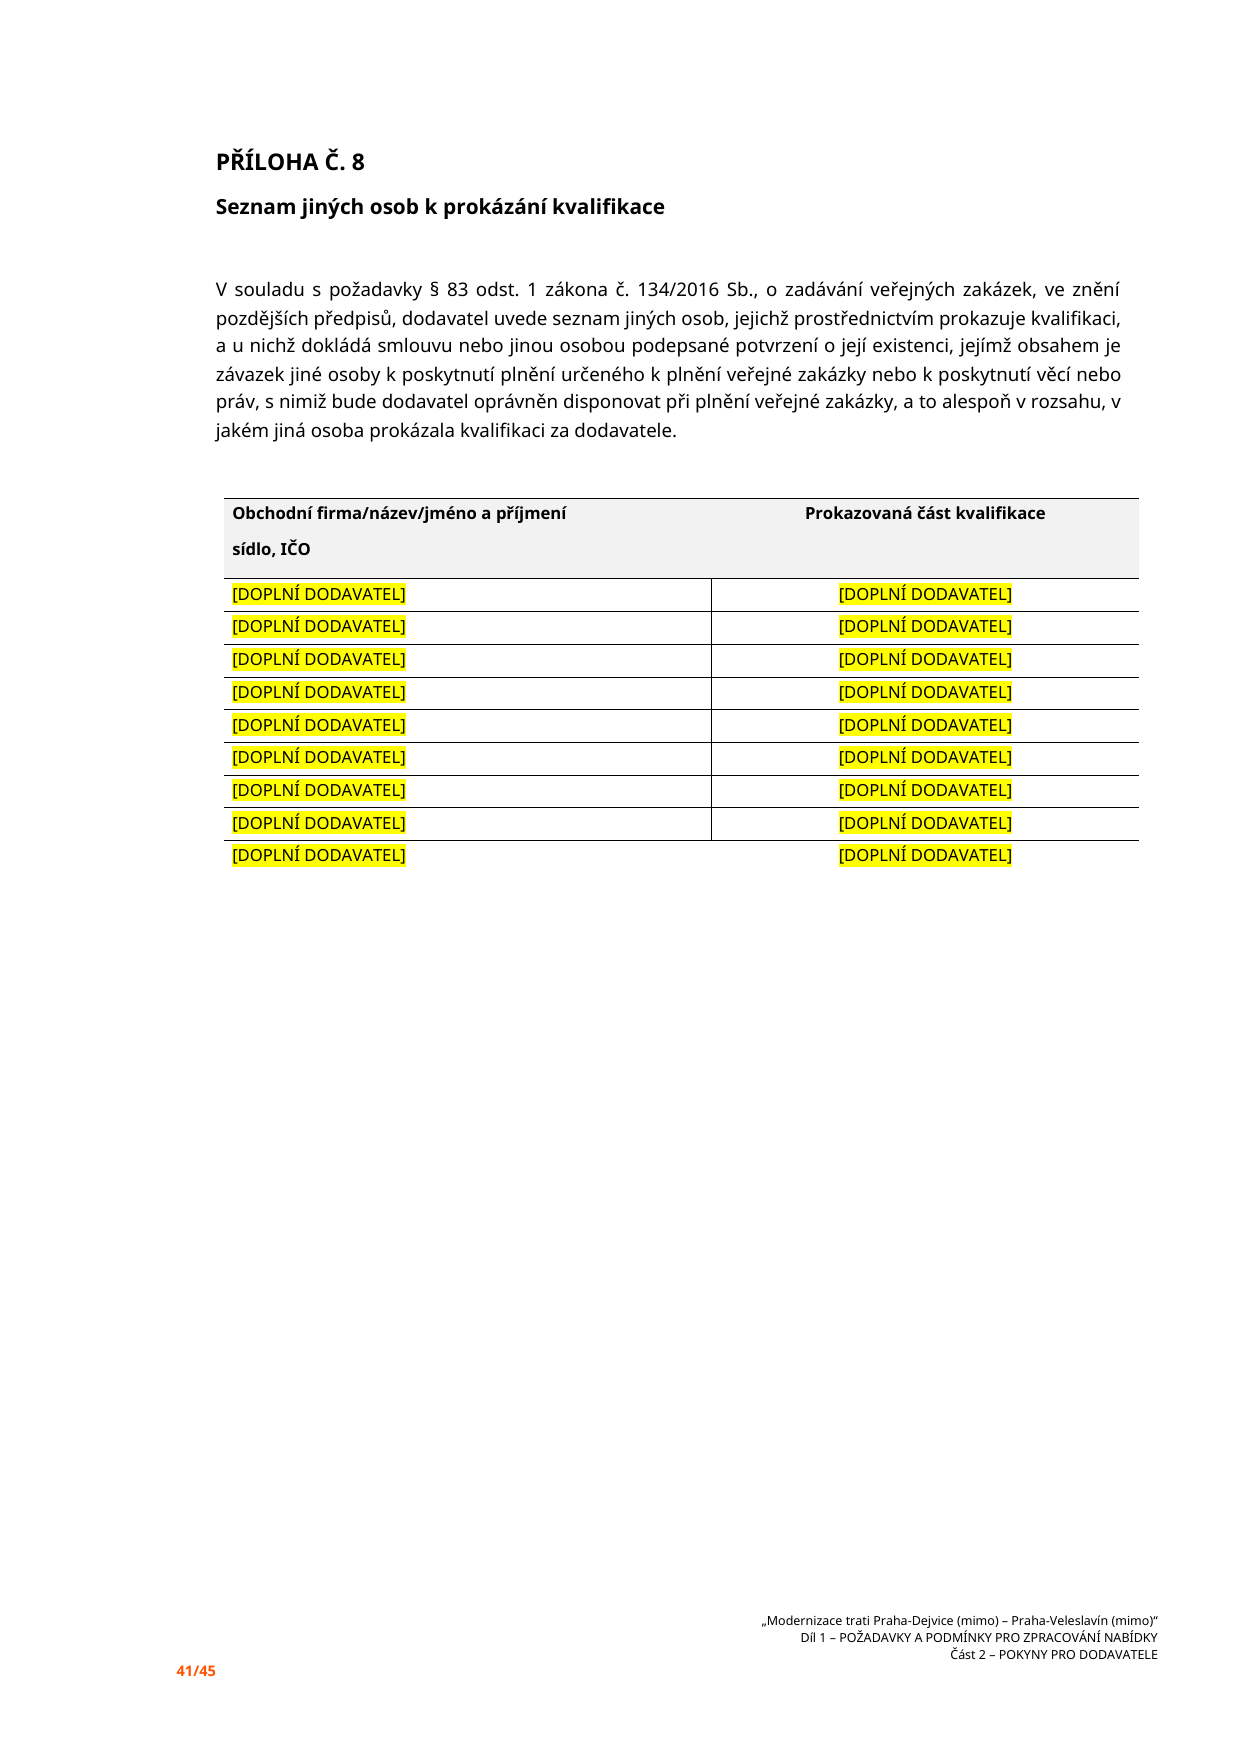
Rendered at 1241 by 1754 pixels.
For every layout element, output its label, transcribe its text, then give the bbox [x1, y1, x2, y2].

table_cell [DOPLNÍ DODAVATEL] [712, 645, 1139, 676]
table_cell [DOPLNÍ DODAVATEL] [224, 678, 711, 709]
table_cell [DOPLNÍ DODAVATEL] [712, 612, 1139, 644]
text V souladu s požadavky § 83 odst. 1 zákona č. 134/2016 Sb., o zadávání veřejných zakázek, ve znění pozdějších předpisů, dodavatel uvede seznam jiných osob, jejichž prostřednictvím prokazuje kvalifikaci, a u nichž dokládá smlouvu nebo jinou osobou podepsané potvrzení o její existenci, jejímž obsahem je závazek jiné osoby k poskytnutí plnění určeného k plnění veřejné zakázky nebo k poskytnutí věcí nebo práv, s nimiž bude dodavatel oprávněn disponovat při plnění veřejné zakázky, a to alespoň v rozsahu, v jakém jiná osoba prokázala kvalifikaci za dodavatele. [216, 277, 1122, 442]
table_header Obchodní firma/název/jméno a příjmení sídlo, IČO [224, 499, 711, 578]
table_header Prokazovaná část kvalifikace [711, 499, 1139, 578]
table_cell [DOPLNÍ DODAVATEL] [224, 776, 711, 807]
table_cell [DOPLNÍ DODAVATEL] [224, 841, 711, 873]
text Příloha č. 8 [216, 146, 1122, 177]
table_cell [DOPLNÍ DODAVATEL] [224, 808, 711, 840]
table_cell [DOPLNÍ DODAVATEL] [711, 841, 1139, 873]
table_cell [DOPLNÍ DODAVATEL] [224, 612, 711, 644]
text Seznam jiných osob k prokázání kvalifikace [216, 192, 1122, 221]
table_cell [DOPLNÍ DODAVATEL] [712, 710, 1139, 742]
table_cell [DOPLNÍ DODAVATEL] [712, 579, 1139, 611]
table_cell [DOPLNÍ DODAVATEL] [224, 579, 711, 611]
table_cell [DOPLNÍ DODAVATEL] [712, 743, 1139, 774]
table_cell [DOPLNÍ DODAVATEL] [712, 808, 1139, 840]
table_cell [DOPLNÍ DODAVATEL] [224, 710, 711, 742]
table_cell [DOPLNÍ DODAVATEL] [712, 678, 1139, 709]
table_cell [DOPLNÍ DODAVATEL] [224, 743, 711, 774]
table_cell [DOPLNÍ DODAVATEL] [712, 776, 1139, 807]
table_cell [DOPLNÍ DODAVATEL] [224, 645, 711, 676]
